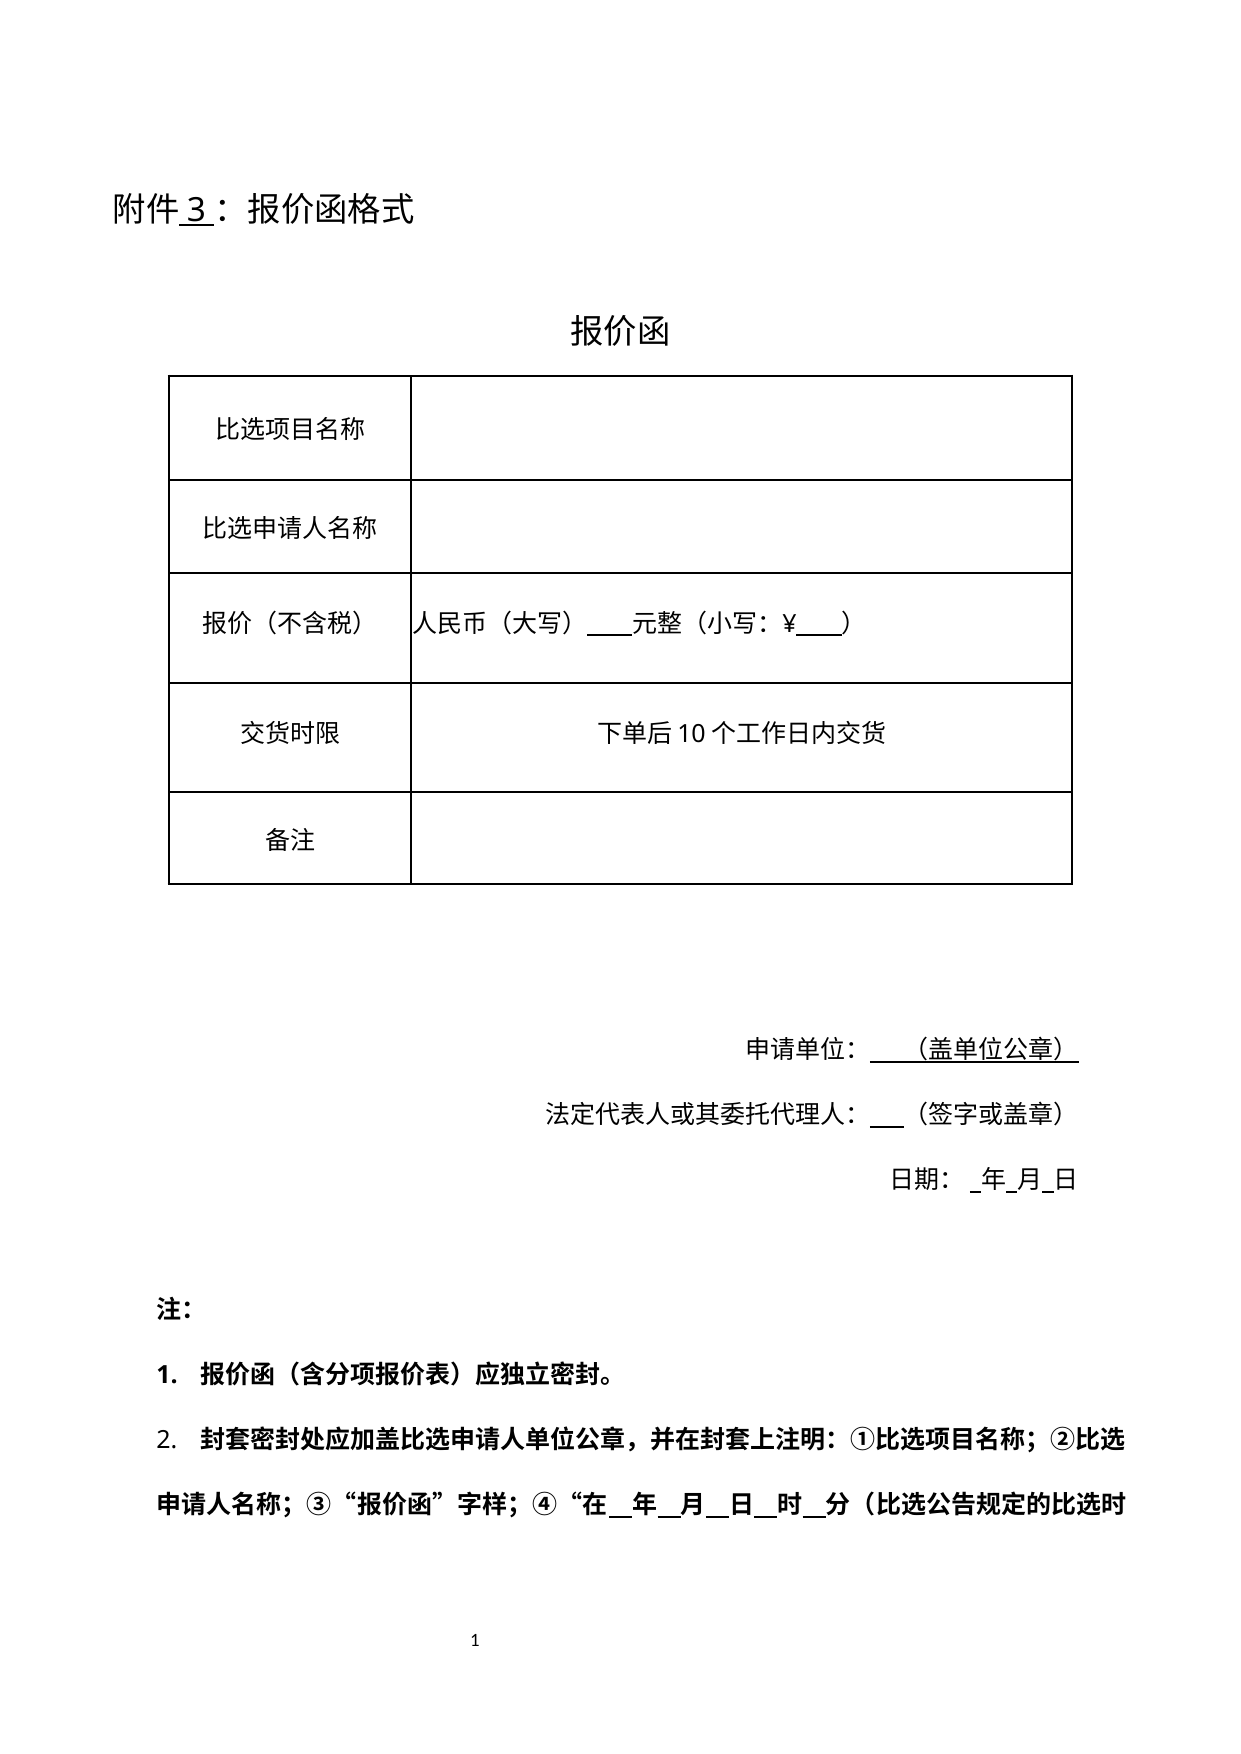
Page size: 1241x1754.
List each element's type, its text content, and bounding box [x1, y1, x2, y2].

table_cell 比选申请人名称 [170, 481, 410, 572]
table_cell [412, 793, 1071, 883]
table_cell [412, 481, 1071, 572]
text 附件 3 ：报价函格式 [112, 174, 1128, 239]
table_header 比选项目名称 [170, 377, 410, 478]
text 申请单位： （盖单位公章） [112, 1015, 1078, 1080]
text 日期： 年 月 日 [112, 1145, 1078, 1210]
table_header [412, 377, 1071, 478]
table_cell 人民币（大写） 元整（小写：¥ ） [412, 574, 1071, 682]
table_cell 交货时限 [170, 684, 410, 791]
table_cell 报价（不含税） [170, 574, 410, 682]
text 报价函 [112, 297, 1128, 362]
table_cell 备注 [170, 793, 410, 883]
table_cell 下单后10个工作日内交货 [412, 684, 1071, 791]
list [156, 1405, 1128, 1535]
list 报价函（含分项报价表）应独立密封。 [156, 1340, 1128, 1405]
text 法定代表人或其委托代理人： （签字或盖章） [112, 1080, 1078, 1145]
text 注： [156, 1275, 1128, 1340]
